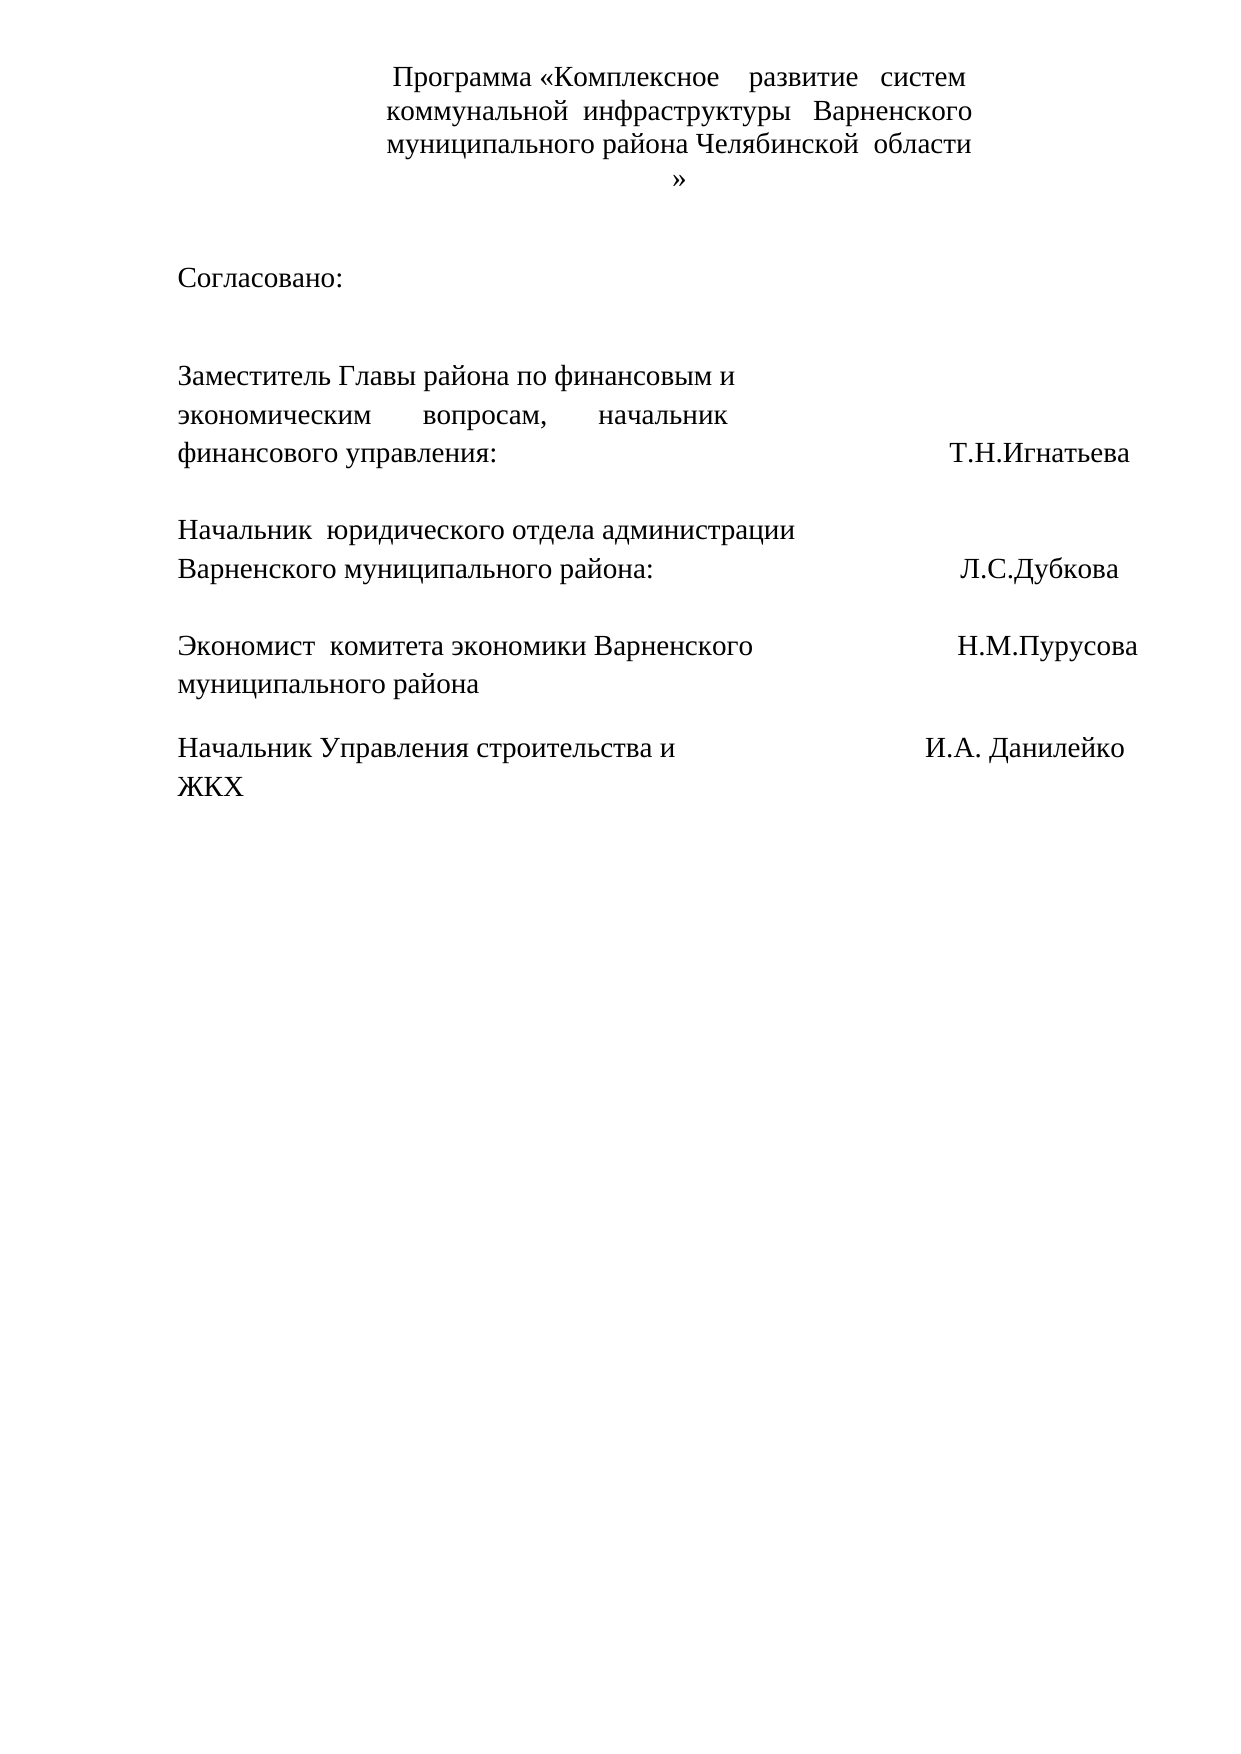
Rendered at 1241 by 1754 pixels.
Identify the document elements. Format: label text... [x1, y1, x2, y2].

text Экономист комитета экономики Варненского Н.М.Пурусова [177, 628, 1181, 662]
text муниципального района [177, 667, 1181, 700]
text Согласовано: [177, 260, 1181, 294]
text » [177, 160, 1181, 193]
table_header И.А. Данилейко [702, 730, 1155, 898]
text Программа «Комплексное развитие систем [177, 59, 1181, 93]
text муниципального района Челябинской области [177, 126, 1181, 160]
text Варненского муниципального района: Л.С.Дубкова [177, 551, 1181, 584]
text Начальник юридического отдела администрации [177, 512, 1181, 546]
text экономическим вопросам, начальник [177, 397, 1181, 430]
table_header Начальник Управления строительства и ЖКХ [177, 730, 702, 898]
text Заместитель Главы района по финансовым и [177, 358, 1181, 392]
text коммунальной инфраструктуры Варненского [177, 93, 1181, 126]
text финансового управления: Т.Н.Игнатьева [177, 435, 1181, 469]
